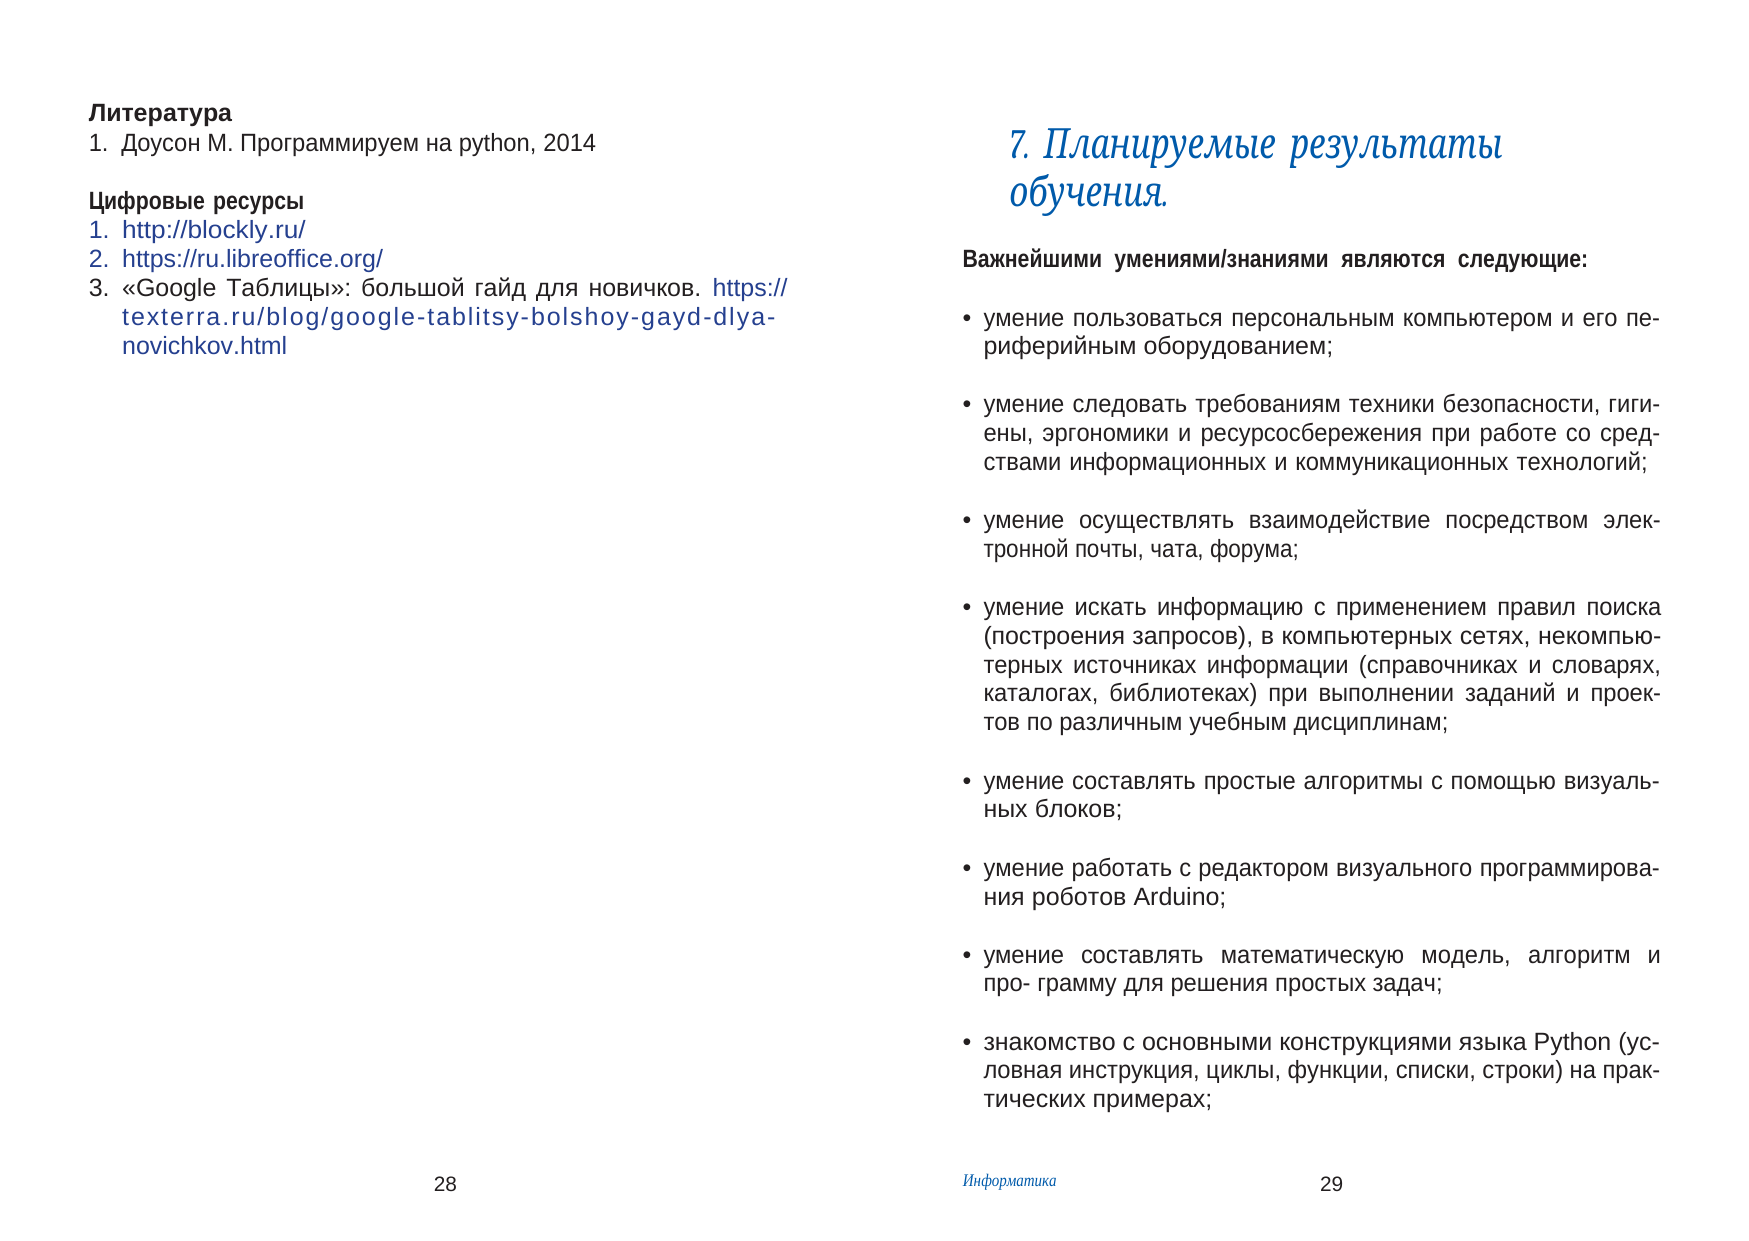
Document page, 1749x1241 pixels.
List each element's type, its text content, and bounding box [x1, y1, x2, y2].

subtitle Важнейшими умениями/знаниями являются следующие: [962, 244, 1674, 273]
list «Google Таблицы»: большой гайд для новичков. https:// texterra.ru/blog/google-tablitsy-bolshoy-gayd-dlya- novichkov.html [88, 273, 787, 359]
list умение составлять математическую модель, алгоритм и про- грамму для решения простых задач; [962, 939, 1661, 997]
list https://ru.libreoffice.org/ [88, 244, 791, 273]
list умение осуществлять взаимодействие посредством элек- тронной почты, чата, форума; [962, 505, 1661, 563]
list http://blockly.ru/ [88, 215, 791, 244]
list умение следовать требованиям техники безопасности, гиги- ены, эргономики и ресурсосбережения при работе со сред- ствами информационных и коммуникационных технологий; [962, 389, 1661, 476]
list умение пользоваться персональным компьютером и его пе- риферийным оборудованием; [962, 302, 1661, 360]
subtitle Цифровые ресурсы [88, 186, 791, 214]
list умение искать информацию с применением правил поиска (построения запросов), в компьютерных сетях, некомпью- терных источниках информации (справочниках и словарях, каталогах, библиотеках) при выполнении заданий и проек- тов по различным учебным дисциплинам; [962, 592, 1662, 736]
list умение составлять простые алгоритмы с помощью визуаль- ных блоков; [962, 766, 1661, 823]
list знакомство с основными конструкциями языка Python (ус- ловная инструкция, циклы, функции, списки, строки) на прак- тических примерах; [962, 1027, 1661, 1113]
subtitle 7. Планируемые результаты обучения. [1009, 121, 1674, 217]
text 1. Доусон М. Программируем на python, 2014 [88, 127, 791, 156]
list умение работать с редактором визуального программирова- ния роботов Arduino; [962, 853, 1661, 910]
subtitle Литература [88, 98, 791, 127]
